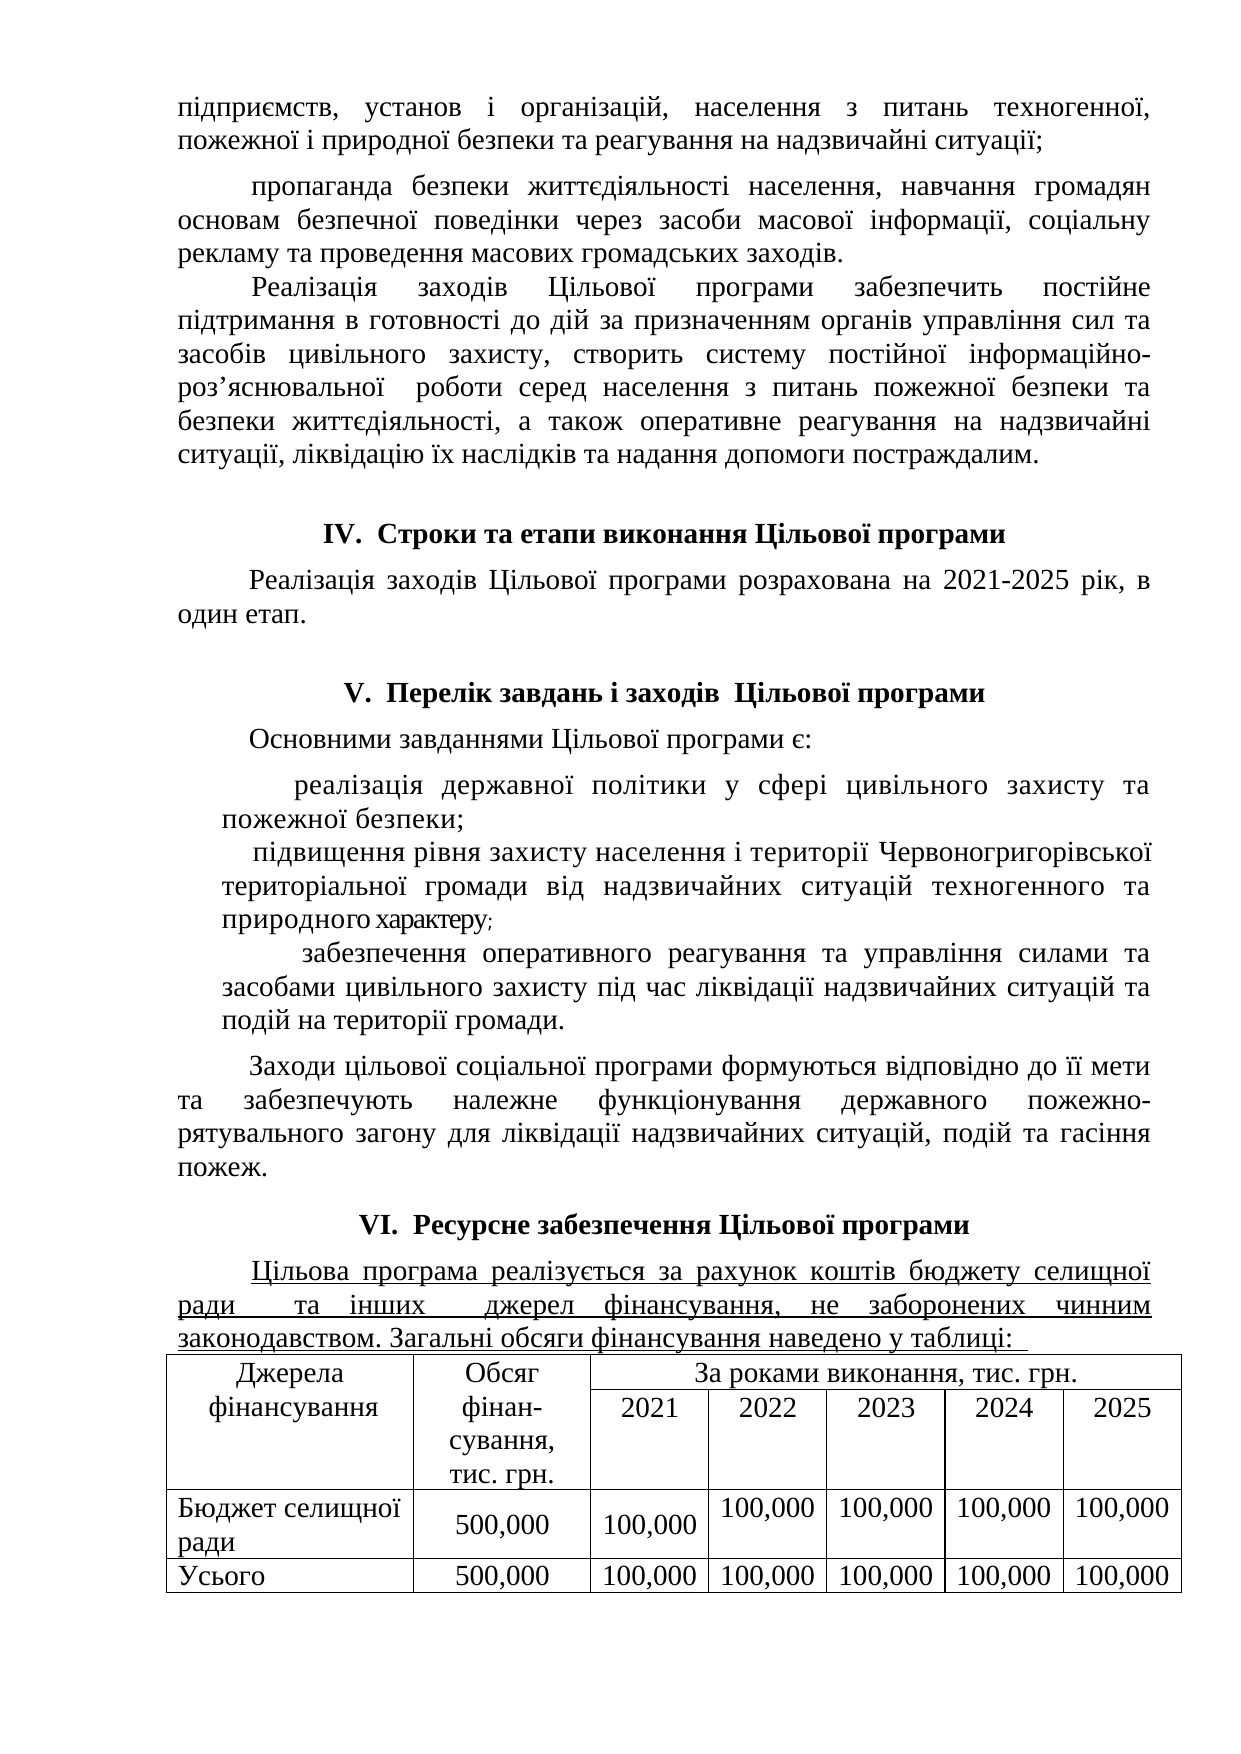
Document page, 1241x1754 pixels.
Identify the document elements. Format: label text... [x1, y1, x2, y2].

text підвищення рівня захисту населення і території Червоногригорівської територіальної громади від надзвичайних ситуацій техногенного та природного характеру; [222, 834, 1152, 935]
text Цільова програма реалізується за рахунок коштів бюджету селищної ради та інших джерел фінансування, не заборонених чинним законодавством. Загальні обсяги фінансування наведено у таблиці: [177, 1317, 1152, 1354]
text Реалізація заходів Цільової програми забезпечить постійне підтримання в готовності до дій за призначенням органів управління сил та засобів цивільного захисту, створить систему постійної інформаційно-роз’яснювальної роботи серед населення з питань пожежної безпеки та безпеки життєдіяльності, а також оперативне реагування на надзвичайні ситуації, ліквідацію їх наслідків та надання допомоги постраждалим. [177, 269, 1152, 470]
table_cell 500,000 [414, 1490, 590, 1557]
table_cell 2023 [827, 1390, 944, 1489]
table_cell 100,000 [827, 1559, 944, 1592]
text Заходи цільової соціальної програми формуються відповідно до її мети та забезпечують належне функціонування державного пожежно-рятувального загону для ліквідації надзвичайних ситуацій, подій та гасіння пожеж. [177, 1048, 1152, 1182]
table_cell 500,000 [414, 1559, 590, 1592]
table_cell Бюджет селищної ради [167, 1490, 413, 1557]
table_cell 100,000 [946, 1559, 1063, 1592]
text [177, 89, 1152, 156]
table_cell 100,000 [1064, 1490, 1181, 1557]
text V. Перелік завдань і заходів Цільової програми [177, 675, 1152, 709]
table_cell 100,000 [591, 1490, 708, 1557]
text реалізація державної політики у сфері цивільного захисту та пожежної безпеки; [222, 767, 1152, 834]
text VІ. Ресурсне забезпечення Цільової програми [177, 1207, 1152, 1241]
text пропаганда безпеки життєдіяльності населення, навчання громадян основам безпечної поведінки через засоби масової інформації, соціальну рекламу та проведення масових громадських заходів. [177, 168, 1152, 269]
table_cell 100,000 [591, 1559, 708, 1592]
table_cell 100,000 [709, 1559, 826, 1592]
text Цільова програма реалізується за рахунок коштів бюджету селищної ради та інших джерел фінансування, не заборонених чинним законодавством. Загальні обсяги фінансування наведено у таблиці: [177, 1253, 1152, 1316]
text Реалізація заходів Цільової програми розрахована на 2021-2025 рік, в один етап. [177, 562, 1152, 629]
table_cell 2021 [591, 1390, 708, 1489]
table_cell 2022 [709, 1390, 826, 1489]
table_cell 100,000 [709, 1490, 826, 1557]
table_cell 100,000 [1064, 1559, 1181, 1592]
table_cell Усього [167, 1559, 413, 1592]
table_header Джерела фінансування [167, 1355, 413, 1489]
table_header За роками виконання, тис. грн. [591, 1355, 1181, 1389]
table_cell 2024 [946, 1390, 1063, 1489]
text Основними завданнями Цільової програми є: [177, 721, 1152, 755]
table_header Обсяг фінан-сування, тис. грн. [414, 1355, 590, 1489]
table_cell 100,000 [946, 1490, 1063, 1557]
table_cell 2025 [1064, 1390, 1181, 1489]
text забезпечення оперативного реагування та управління силами та засобами цивільного захисту під час ліквідації надзвичайних ситуацій та подій на території громади. [222, 935, 1152, 1036]
table_cell 100,000 [827, 1490, 944, 1557]
text IV. Строки та етапи виконання Цільової програми [177, 516, 1152, 550]
